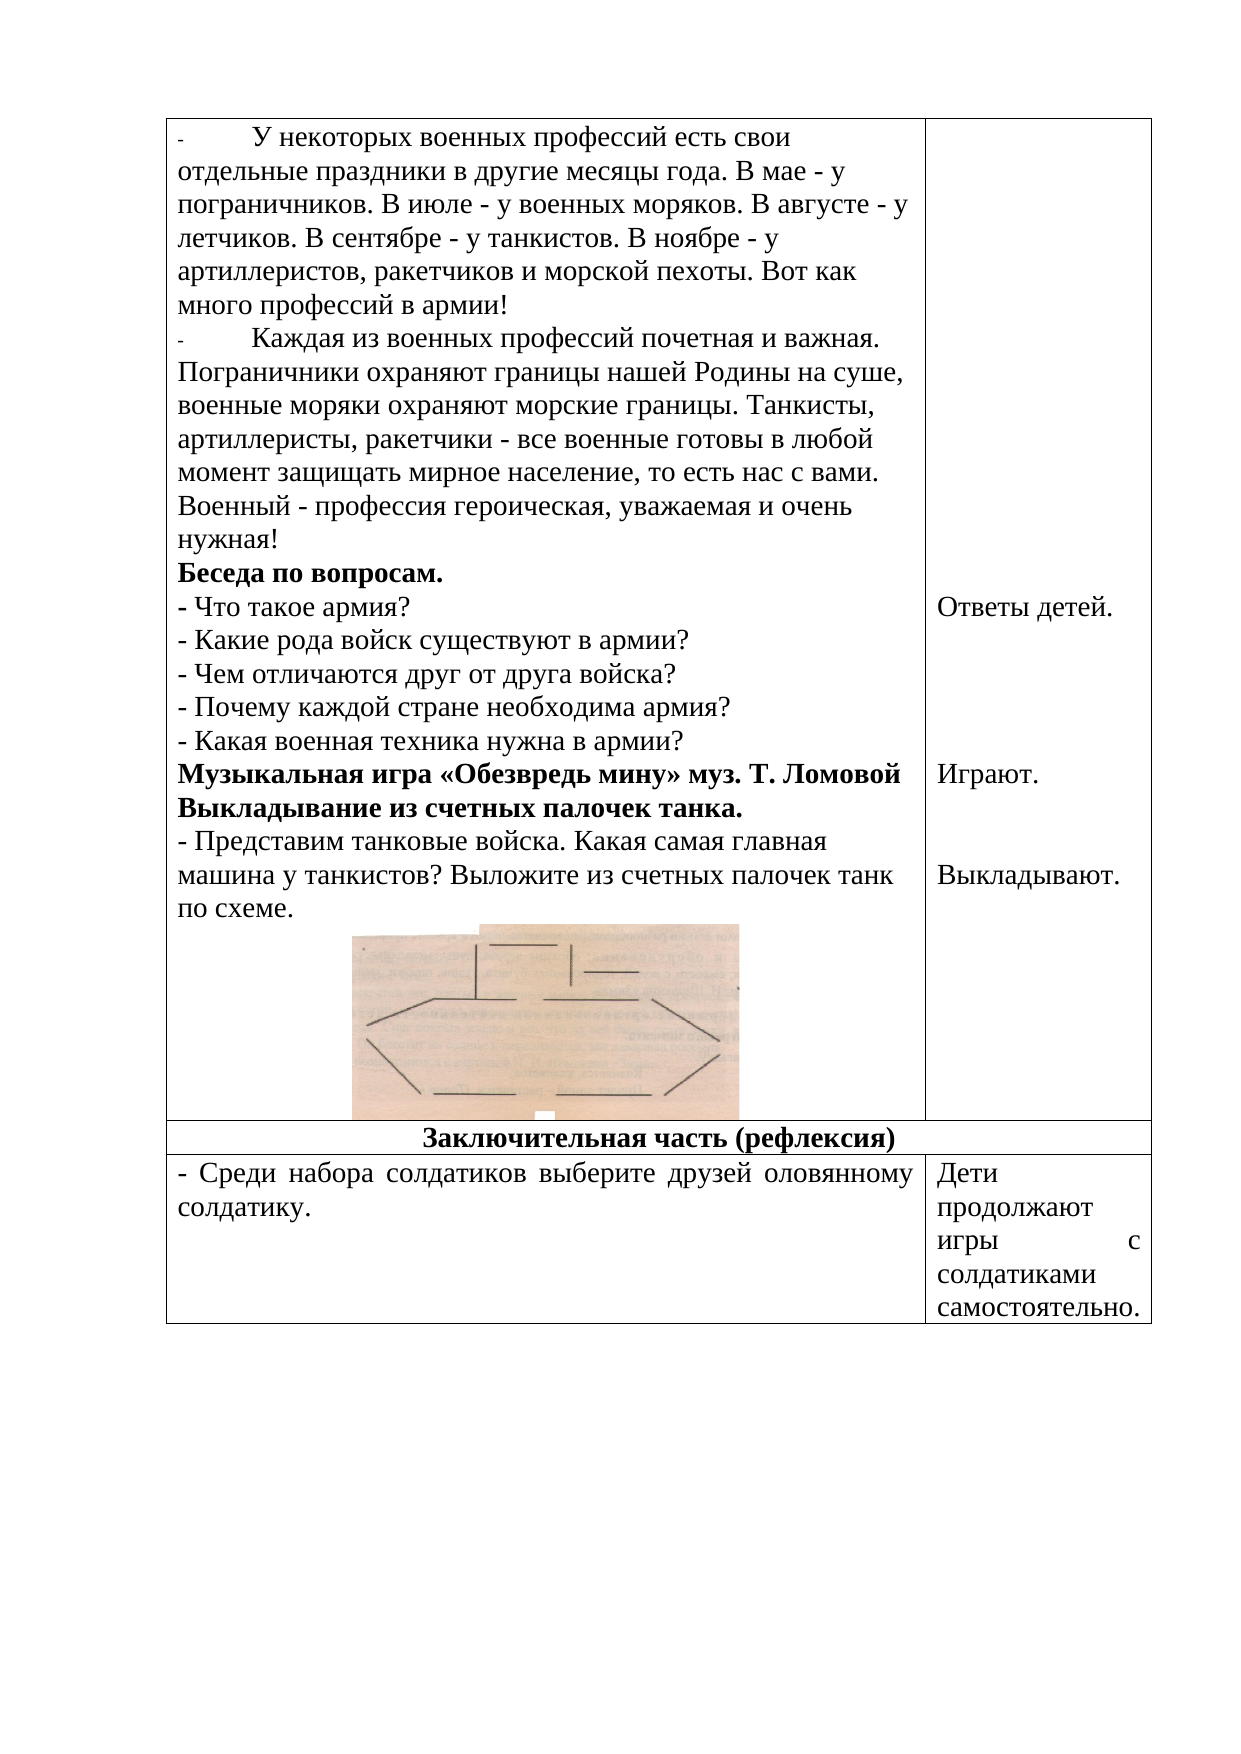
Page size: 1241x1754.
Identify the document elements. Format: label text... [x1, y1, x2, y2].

table_cell Дети продолжают игры с солдатиками самостоятельно. [926, 1155, 1151, 1323]
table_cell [167, 119, 925, 1119]
table_cell Заключительная часть (рефлексия) [167, 1121, 1151, 1154]
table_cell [926, 119, 1151, 1119]
picture [352, 924, 740, 1120]
table_cell - Среди набора солдатиков выберите друзей оловянному солдатику. [167, 1155, 925, 1323]
